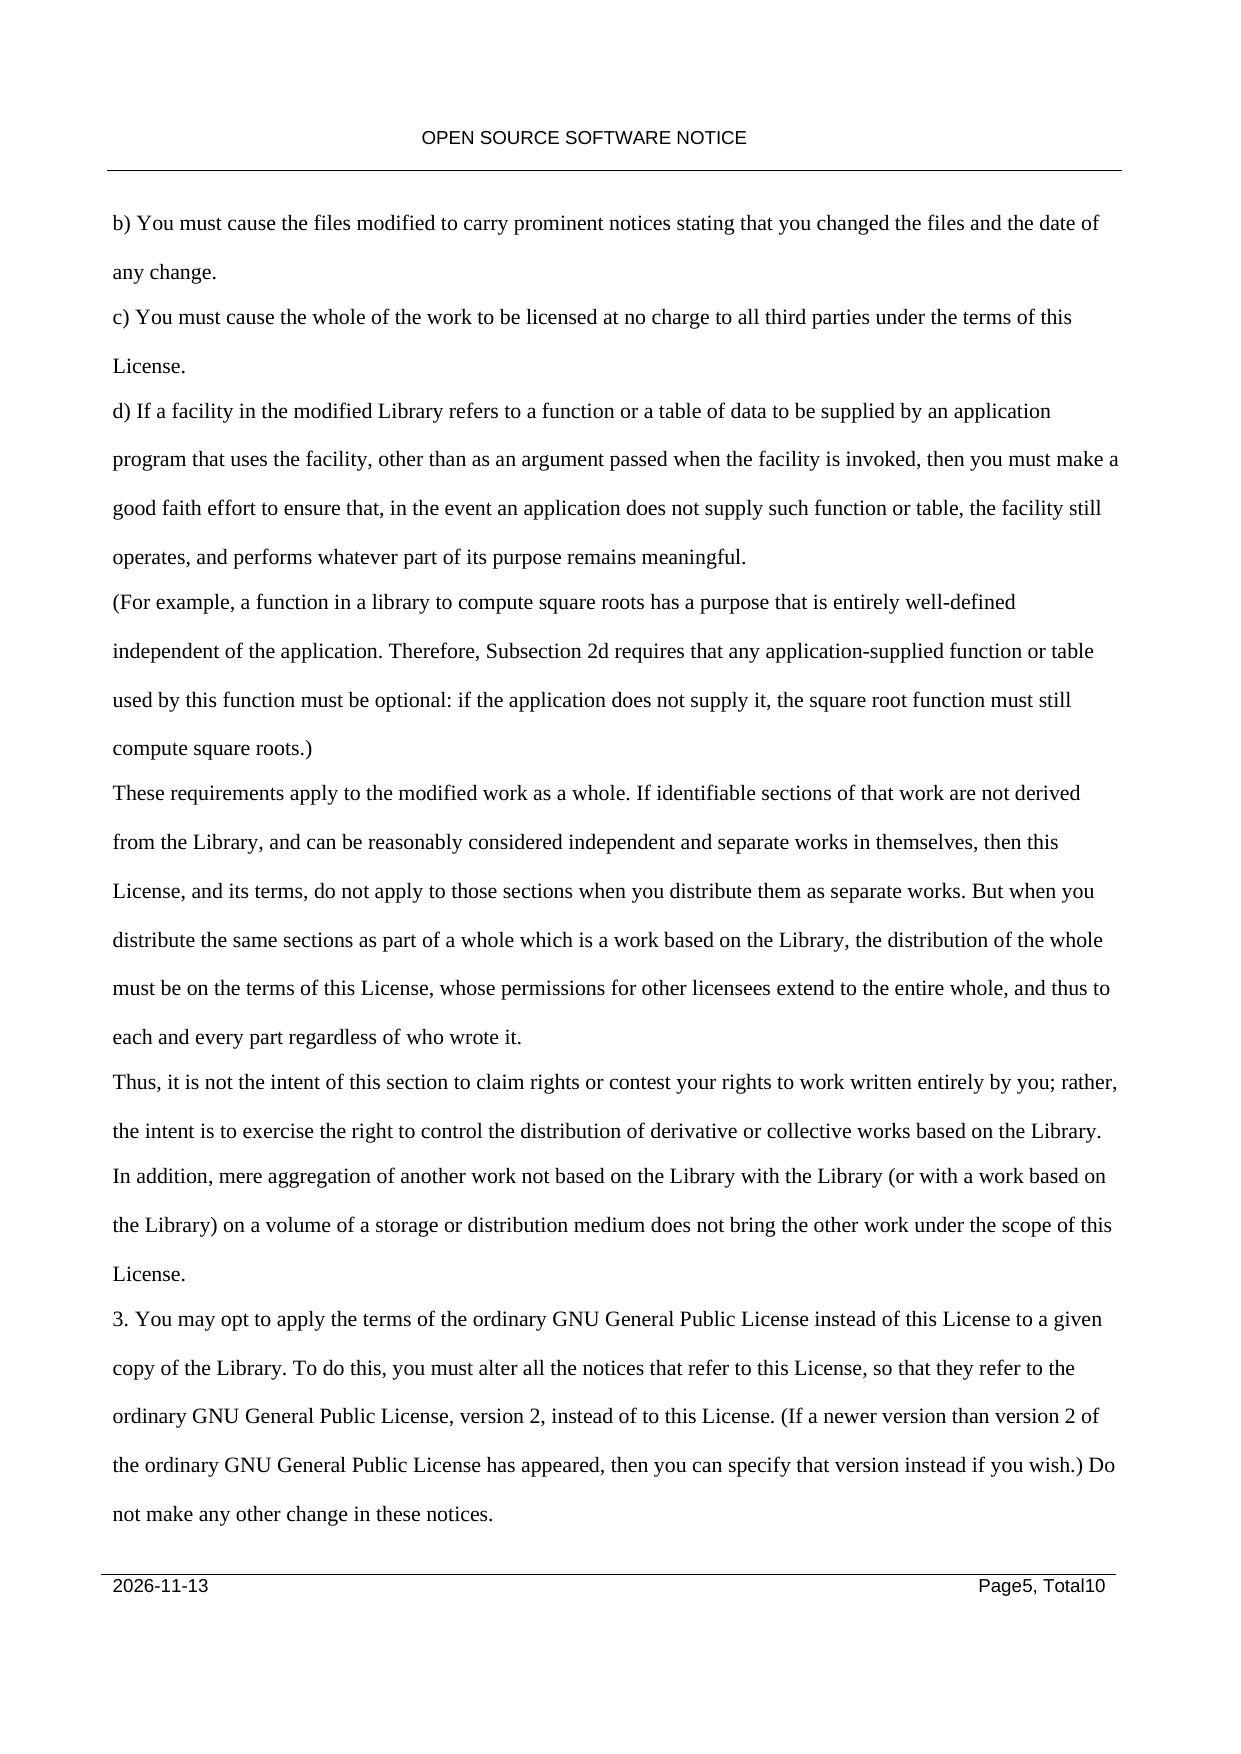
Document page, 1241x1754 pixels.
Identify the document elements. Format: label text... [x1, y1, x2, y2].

text In addition, mere aggregation of another work not based on the Library with the Library (or with a work based on the Library) on a volume of a storage or distribution medium does not bring the other work under the scope of this License. [112, 1159, 1128, 1289]
text 3. You may opt to apply the terms of the ordinary GNU General Public License instead of this License to a given copy of the Library. To do this, you must alter all the notices that refer to this License, so that they refer to the ordinary GNU General Public License, version 2, instead of to this License. (If a newer version than version 2 of the ordinary GNU General Public License has appeared, then you can specify that version instead if you wish.) Do not make any other change in these notices. [112, 1302, 1128, 1529]
text Thus, it is not the intent of this section to claim rights or contest your rights to work written entirely by you; rather, the intent is to exercise the right to control the distribution of derivative or collective works based on the Library. [112, 1066, 1128, 1147]
text c) You must cause the whole of the work to be licensed at no charge to all third parties under the terms of this License. [112, 300, 1128, 381]
text b) You must cause the files modified to carry prominent notices stating that you changed the files and the date of any change. [112, 206, 1128, 288]
text d) If a facility in the modified Library refers to a function or a table of data to be supplied by an application program that uses the facility, other than as an argument passed when the facility is invoked, then you must make a good faith effort to ensure that, in the event an application does not supply such function or table, the facility still operates, and performs whatever part of its purpose remains meaningful. [112, 394, 1128, 573]
text These requirements apply to the modified work as a whole. If identifiable sections of that work are not derived from the Library, and can be reasonably considered independent and separate works in themselves, then this License, and its terms, do not apply to those sections when you distribute them as separate works. But when you distribute the same sections as part of a whole which is a work based on the Library, the distribution of the whole must be on the terms of this License, whose permissions for other licensees extend to the entire whole, and thus to each and every part regardless of who wrote it. [112, 777, 1128, 1053]
text (For example, a function in a library to compute square roots has a purpose that is entirely well-defined independent of the application. Therefore, Subsection 2d requires that any application-supplied function or table used by this function must be optional: if the application does not supply it, the square root function must still compute square roots.) [112, 585, 1128, 764]
